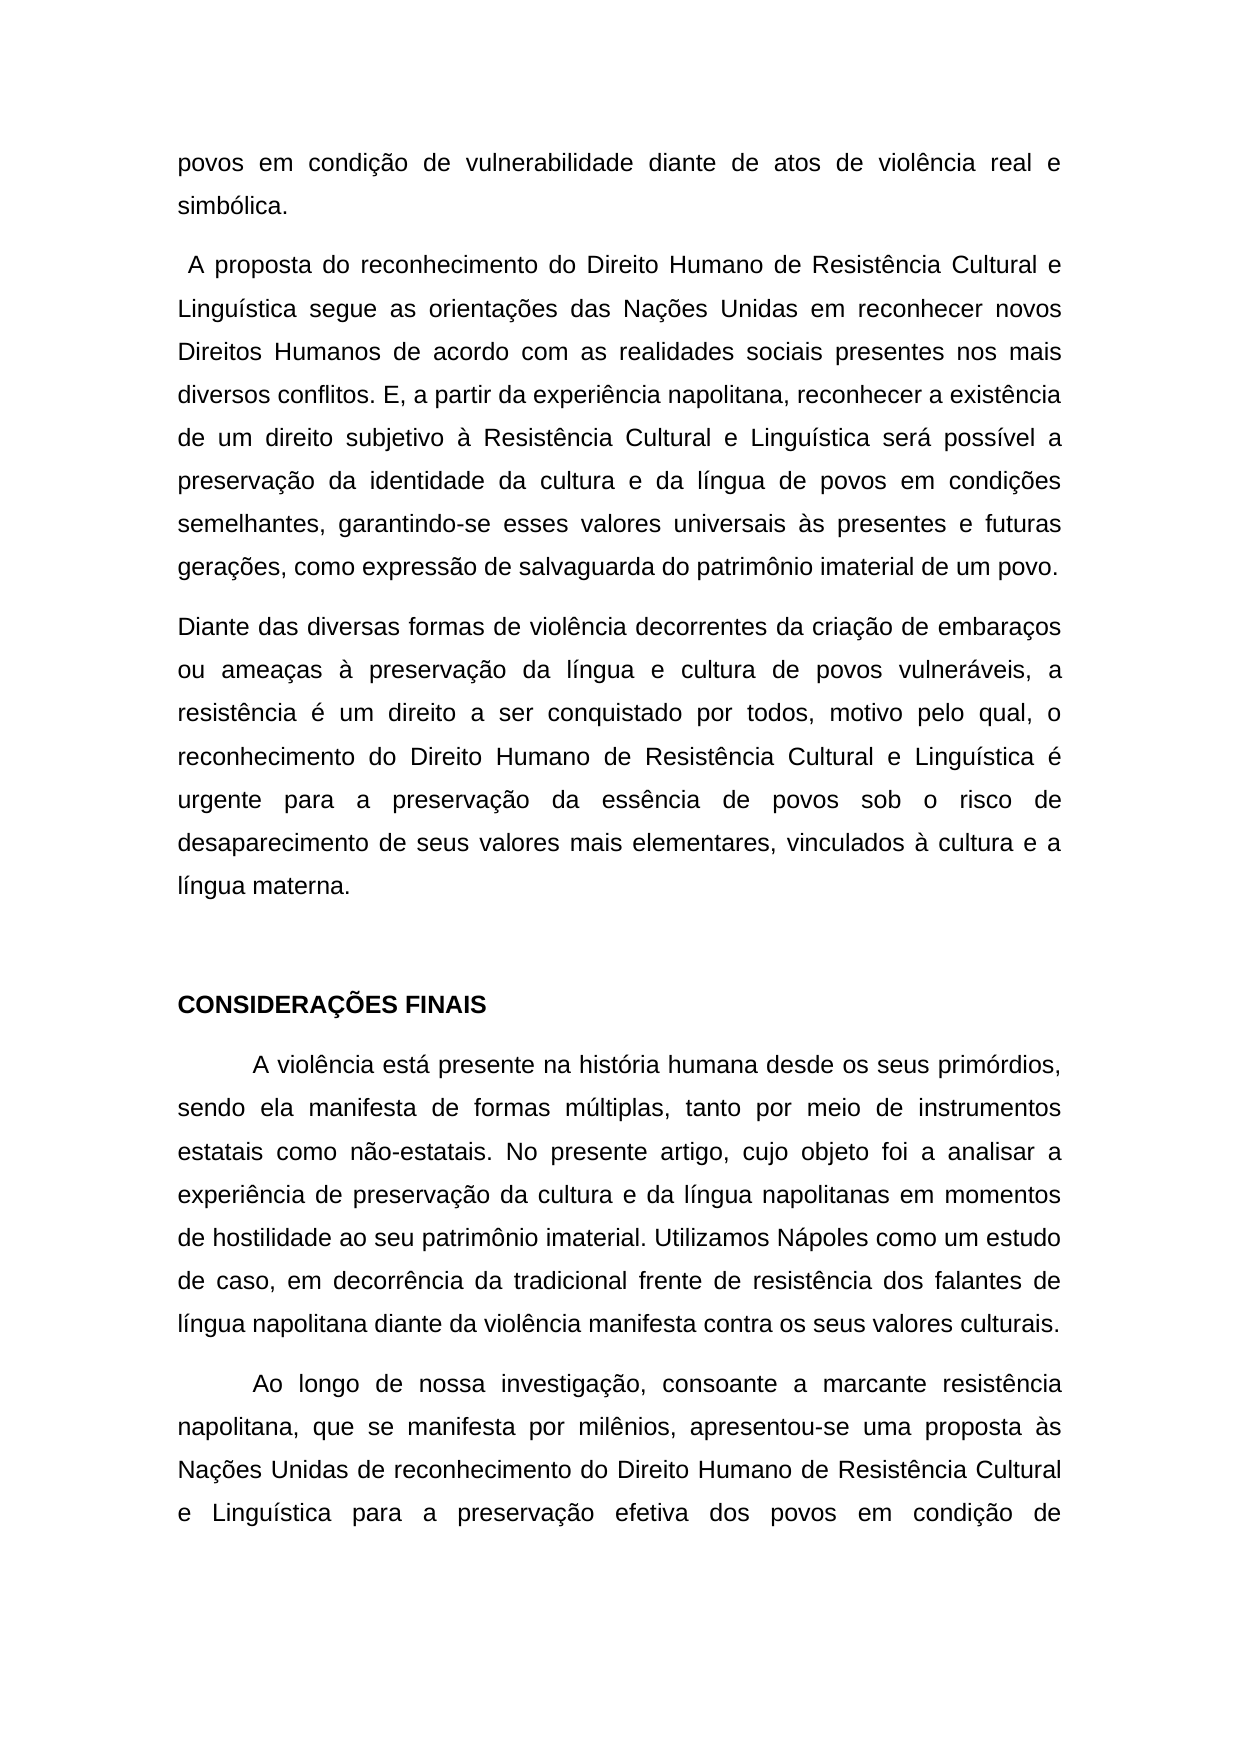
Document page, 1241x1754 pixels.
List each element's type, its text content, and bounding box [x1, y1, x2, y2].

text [177, 1369, 1063, 1527]
text A proposta do reconhecimento do Direito Humano de Resistência Cultural e Linguística segue as orientações das Nações Unidas em reconhecer novos Direitos Humanos de acordo com as realidades sociais presentes nos mais diversos conflitos. E, a partir da experiência napolitana, reconhecer a existência de um direito subjetivo à Resistência Cultural e Linguística será possível a preservação da identidade da cultura e da língua de povos em condições semelhantes, garantindo-se esses valores universais às presentes e futuras gerações, como expressão de salvaguarda do patrimônio imaterial de um povo. [177, 251, 1063, 581]
text CONSIDERAÇÕES FINAIS [177, 991, 1063, 1019]
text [177, 148, 1063, 219]
text A violência está presente na história humana desde os seus primórdios, sendo ela manifesta de formas múltiplas, tanto por meio de instrumentos estatais como não-estatais. No presente artigo, cujo objeto foi a analisar a experiência de preservação da cultura e da língua napolitanas em momentos de hostilidade ao seu patrimônio imaterial. Utilizamos Nápoles como um estudo de caso, em decorrência da tradicional frente de resistência dos falantes de língua napolitana diante da violência manifesta contra os seus valores culturais. [177, 1050, 1063, 1338]
text Diante das diversas formas de violência decorrentes da criação de embaraços ou ameaças à preservação da língua e cultura de povos vulneráveis, a resistência é um direito a ser conquistado por todos, motivo pelo qual, o reconhecimento do Direito Humano de Resistência Cultural e Linguística é urgente para a preservação da essência de povos sob o risco de desaparecimento de seus valores mais elementares, vinculados à cultura e a língua materna. [177, 612, 1063, 900]
